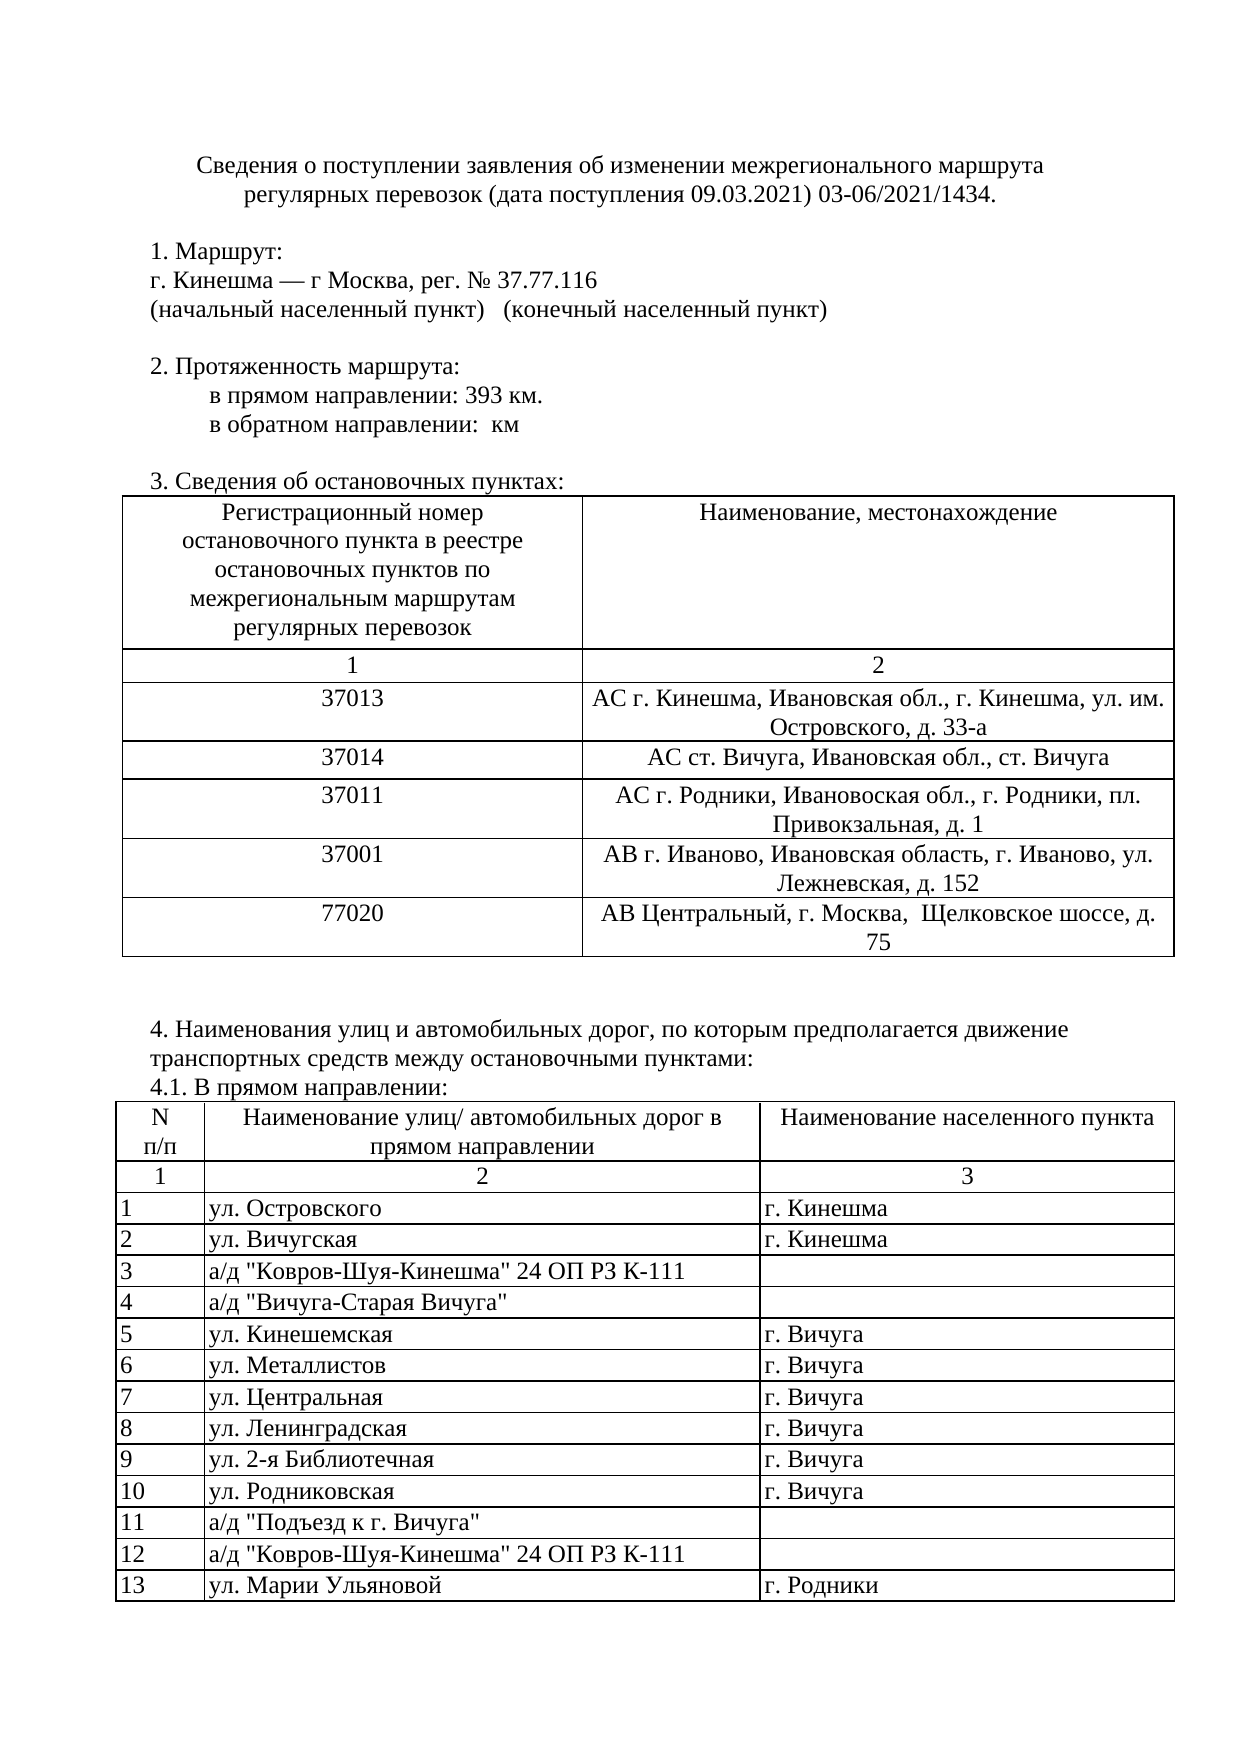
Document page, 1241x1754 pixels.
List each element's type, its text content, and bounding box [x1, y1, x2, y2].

table_cell 37001 [123, 839, 582, 896]
table_cell [761, 1287, 1174, 1317]
table_cell а/д "Подъезд к г. Вичуга" [205, 1508, 759, 1537]
table_cell г. Кинешма [761, 1225, 1174, 1254]
table_cell г. Вичуга [761, 1350, 1174, 1380]
table_cell 37011 [123, 780, 582, 837]
text 4. Наименования улиц и автомобильных дорог, по которым предполагается движение транспортных средств между остановочными пунктами: [150, 1014, 1090, 1072]
table_cell [761, 1256, 1174, 1286]
text в обратном направлении: км [150, 409, 1090, 437]
table_cell 77020 [123, 898, 582, 956]
table_header N п/п [117, 1102, 204, 1160]
table_cell г. Вичуга [761, 1319, 1174, 1349]
table_cell 6 [117, 1350, 204, 1380]
table_cell 12 [117, 1539, 204, 1569]
table_cell 1 [117, 1193, 204, 1223]
table_cell 3 [761, 1162, 1174, 1191]
table_cell ул. Родниковская [205, 1476, 759, 1506]
table_cell 5 [117, 1319, 204, 1349]
table_cell а/д "Ковров-Шуя-Кинешма" 24 ОП РЗ К-111 [205, 1539, 759, 1569]
table_cell г. Кинешма [761, 1193, 1174, 1223]
text в прямом направлении: 393 км. [150, 380, 1090, 409]
text 4.1. В прямом направлении: [150, 1072, 1090, 1101]
table_cell ул. Марии Ульяновой [205, 1571, 759, 1600]
table_cell ул. Островского [205, 1193, 759, 1223]
table_cell ул. Металлистов [205, 1350, 759, 1380]
table_cell 7 [117, 1382, 204, 1412]
table_header Наименование, местонахождение [583, 497, 1173, 648]
table_cell ул. Центральная [205, 1382, 759, 1412]
table_cell АВ Центральный, г. Москва, Щелковское шоссе, д. 75 [583, 898, 1173, 956]
table_cell а/д "Ковров-Шуя-Кинешма" 24 ОП РЗ К-111 [205, 1256, 759, 1286]
table_cell а/д "Вичуга-Старая Вичуга" [205, 1287, 759, 1317]
text 3. Сведения об остановочных пунктах: [150, 466, 1090, 495]
text г. Кинешма — г Москва, рег. № 37.77.116 [150, 265, 1090, 294]
table_cell [761, 1539, 1174, 1569]
table_header Регистрационный номер остановочного пункта в реестре остановочных пунктов по межрегиональным маршрутам регулярных перевозок [123, 497, 582, 648]
table_cell 2 [205, 1162, 759, 1191]
table_cell ул. 2-я Библиотечная [205, 1445, 759, 1474]
table_cell АС г. Родники, Ивановоская обл., г. Родники, пл. Привокзальная, д. 1 [583, 780, 1173, 837]
table_cell г. Вичуга [761, 1382, 1174, 1412]
table_header Наименование улиц/ автомобильных дорог в прямом направлении [205, 1102, 760, 1160]
table_cell 3 [117, 1256, 204, 1286]
table_cell 2 [117, 1225, 204, 1254]
table_cell 8 [117, 1413, 204, 1443]
table_cell 37013 [123, 683, 582, 740]
text (начальный населенный пункт) (конечный населенный пункт) [150, 294, 1090, 322]
table_cell 11 [117, 1508, 204, 1537]
table_cell 13 [117, 1571, 204, 1600]
table_cell [761, 1508, 1174, 1537]
table_cell 1 [123, 650, 582, 681]
table_header Наименование населенного пункта [761, 1102, 1174, 1160]
table_cell г. Родники [761, 1571, 1174, 1600]
table_cell 4 [117, 1287, 204, 1317]
table_cell г. Вичуга [761, 1413, 1174, 1443]
text Сведения о поступлении заявления об изменении межрегионального маршрута регулярных перевозок (дата поступления 09.03.2021) 03-06/2021/1434. [150, 150, 1090, 207]
table_cell АВ г. Иваново, Ивановская область, г. Иваново, ул. Лежневская, д. 152 [583, 839, 1173, 896]
table_cell ул. Кинешемская [205, 1319, 759, 1349]
table_cell г. Вичуга [761, 1476, 1174, 1506]
text 2. Протяженность маршрута: [150, 351, 1090, 380]
table_cell 37014 [123, 742, 582, 778]
table_cell ул. Ленинградская [205, 1413, 759, 1443]
text 1. Маршрут: [150, 236, 1090, 265]
table_cell 10 [117, 1476, 204, 1506]
table_cell ул. Вичугская [205, 1225, 759, 1254]
table_cell АС ст. Вичуга, Ивановская обл., ст. Вичуга [583, 742, 1173, 778]
table_cell 2 [583, 650, 1173, 681]
table_cell 9 [117, 1445, 204, 1474]
table_cell 1 [117, 1162, 204, 1191]
table_cell АС г. Кинешма, Ивановская обл., г. Кинешма, ул. им. Островского, д. 33-а [583, 683, 1173, 740]
table_cell г. Вичуга [761, 1445, 1174, 1474]
